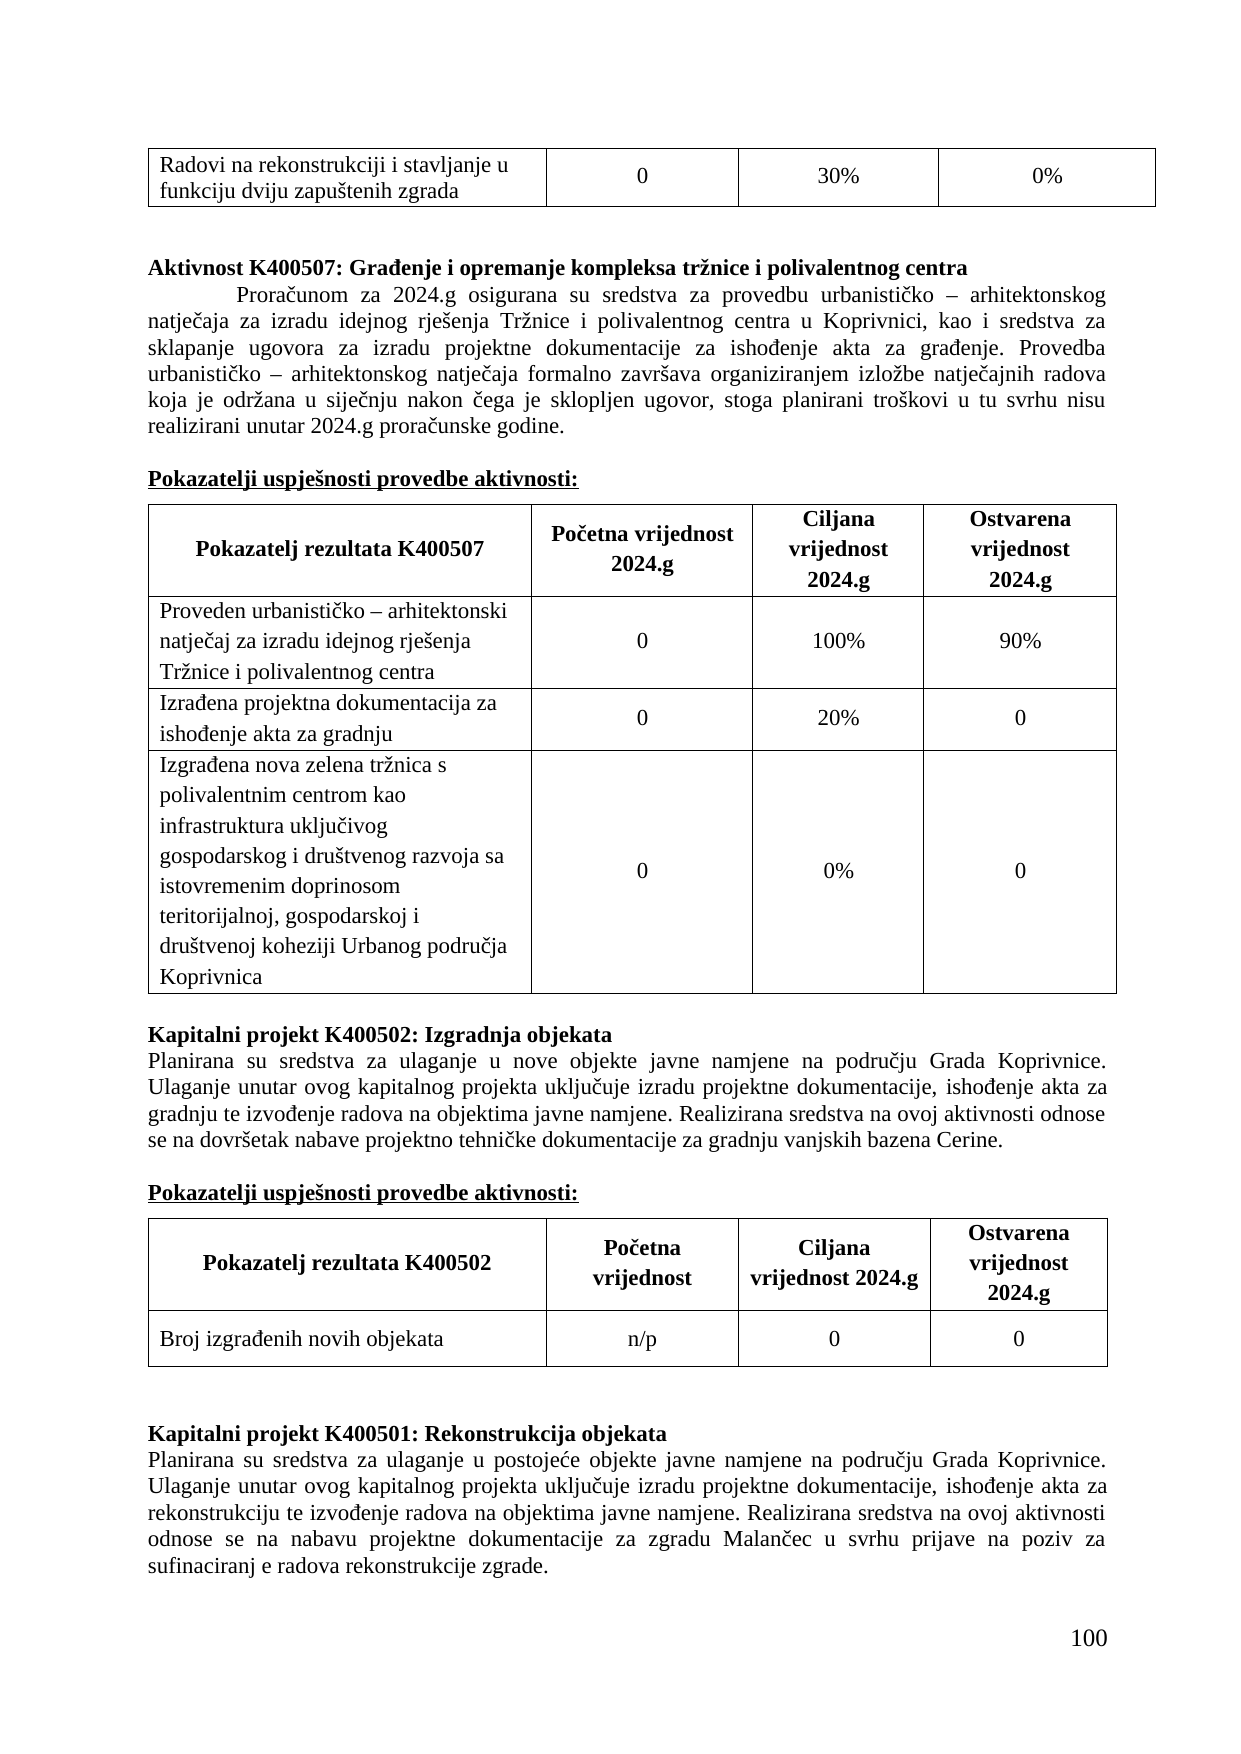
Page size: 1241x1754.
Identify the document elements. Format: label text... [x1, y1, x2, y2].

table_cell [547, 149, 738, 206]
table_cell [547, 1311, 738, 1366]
text Kapitalni projekt K400502: Izgradnja objekata [148, 1021, 1107, 1047]
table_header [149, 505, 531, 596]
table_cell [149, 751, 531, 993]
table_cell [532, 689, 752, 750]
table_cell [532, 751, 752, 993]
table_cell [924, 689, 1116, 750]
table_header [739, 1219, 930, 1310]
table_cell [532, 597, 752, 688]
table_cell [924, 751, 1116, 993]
text Planirana su sredstva za ulaganje u postojeće objekte javne namjene na području Grada Koprivnice. Ulaganje unutar ovog kapitalnog projekta uključuje izradu projektne dokumentacije, ishođenje akta za rekonstrukciju te izvođenje radova na objektima javne namjene. Realizirana sredstva na ovoj aktivnosti odnose se na nabavu projektne dokumentacije za zgradu Malančec u svrhu prijave na poziv za sufinaciranj e radova rekonstrukcije zgrade. [148, 1446, 1107, 1578]
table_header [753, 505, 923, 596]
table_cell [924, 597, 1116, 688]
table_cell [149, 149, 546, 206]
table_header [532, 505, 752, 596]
text Pokazatelji uspješnosti provedbe aktivnosti: [148, 465, 1107, 492]
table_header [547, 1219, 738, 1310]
text Planirana su sredstva za ulaganje u nove objekte javne namjene na području Grada Koprivnice. Ulaganje unutar ovog kapitalnog projekta uključuje izradu projektne dokumentacije, ishođenje akta za gradnju te izvođenje radova na objektima javne namjene. Realizirana sredstva na ovoj aktivnosti odnose se na dovršetak nabave projektno tehničke dokumentacije za gradnju vanjskih bazena Cerine. [148, 1047, 1107, 1152]
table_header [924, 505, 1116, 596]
text Proračunom za 2024.g osigurana su sredstva za provedbu urbanističko – arhitektonskog natječaja za izradu idejnog rješenja Tržnice i polivalentnog centra u Koprivnici, kao i sredstva za sklapanje ugovora za izradu projektne dokumentacije za ishođenje akta za građenje. Provedba urbanističko – arhitektonskog natječaja formalno završava organiziranjem izložbe natječajnih radova koja je održana u siječnju nakon čega je sklopljen ugovor, stoga planirani troškovi u tu svrhu nisu realizirani unutar 2024.g proračunske godine. [148, 281, 1107, 439]
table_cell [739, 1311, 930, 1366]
text Aktivnost K400507: Građenje i opremanje kompleksa tržnice i polivalentnog centra [148, 254, 1107, 281]
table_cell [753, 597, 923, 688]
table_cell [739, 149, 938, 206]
text Pokazatelji uspješnosti provedbe aktivnosti: [148, 1179, 1107, 1205]
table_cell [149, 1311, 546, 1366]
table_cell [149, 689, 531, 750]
text Kapitalni projekt K400501: Rekonstrukcija objekata [148, 1420, 1107, 1446]
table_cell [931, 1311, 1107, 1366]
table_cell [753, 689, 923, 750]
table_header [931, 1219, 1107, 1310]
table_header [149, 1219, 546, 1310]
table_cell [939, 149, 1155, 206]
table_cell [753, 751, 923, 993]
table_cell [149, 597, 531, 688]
